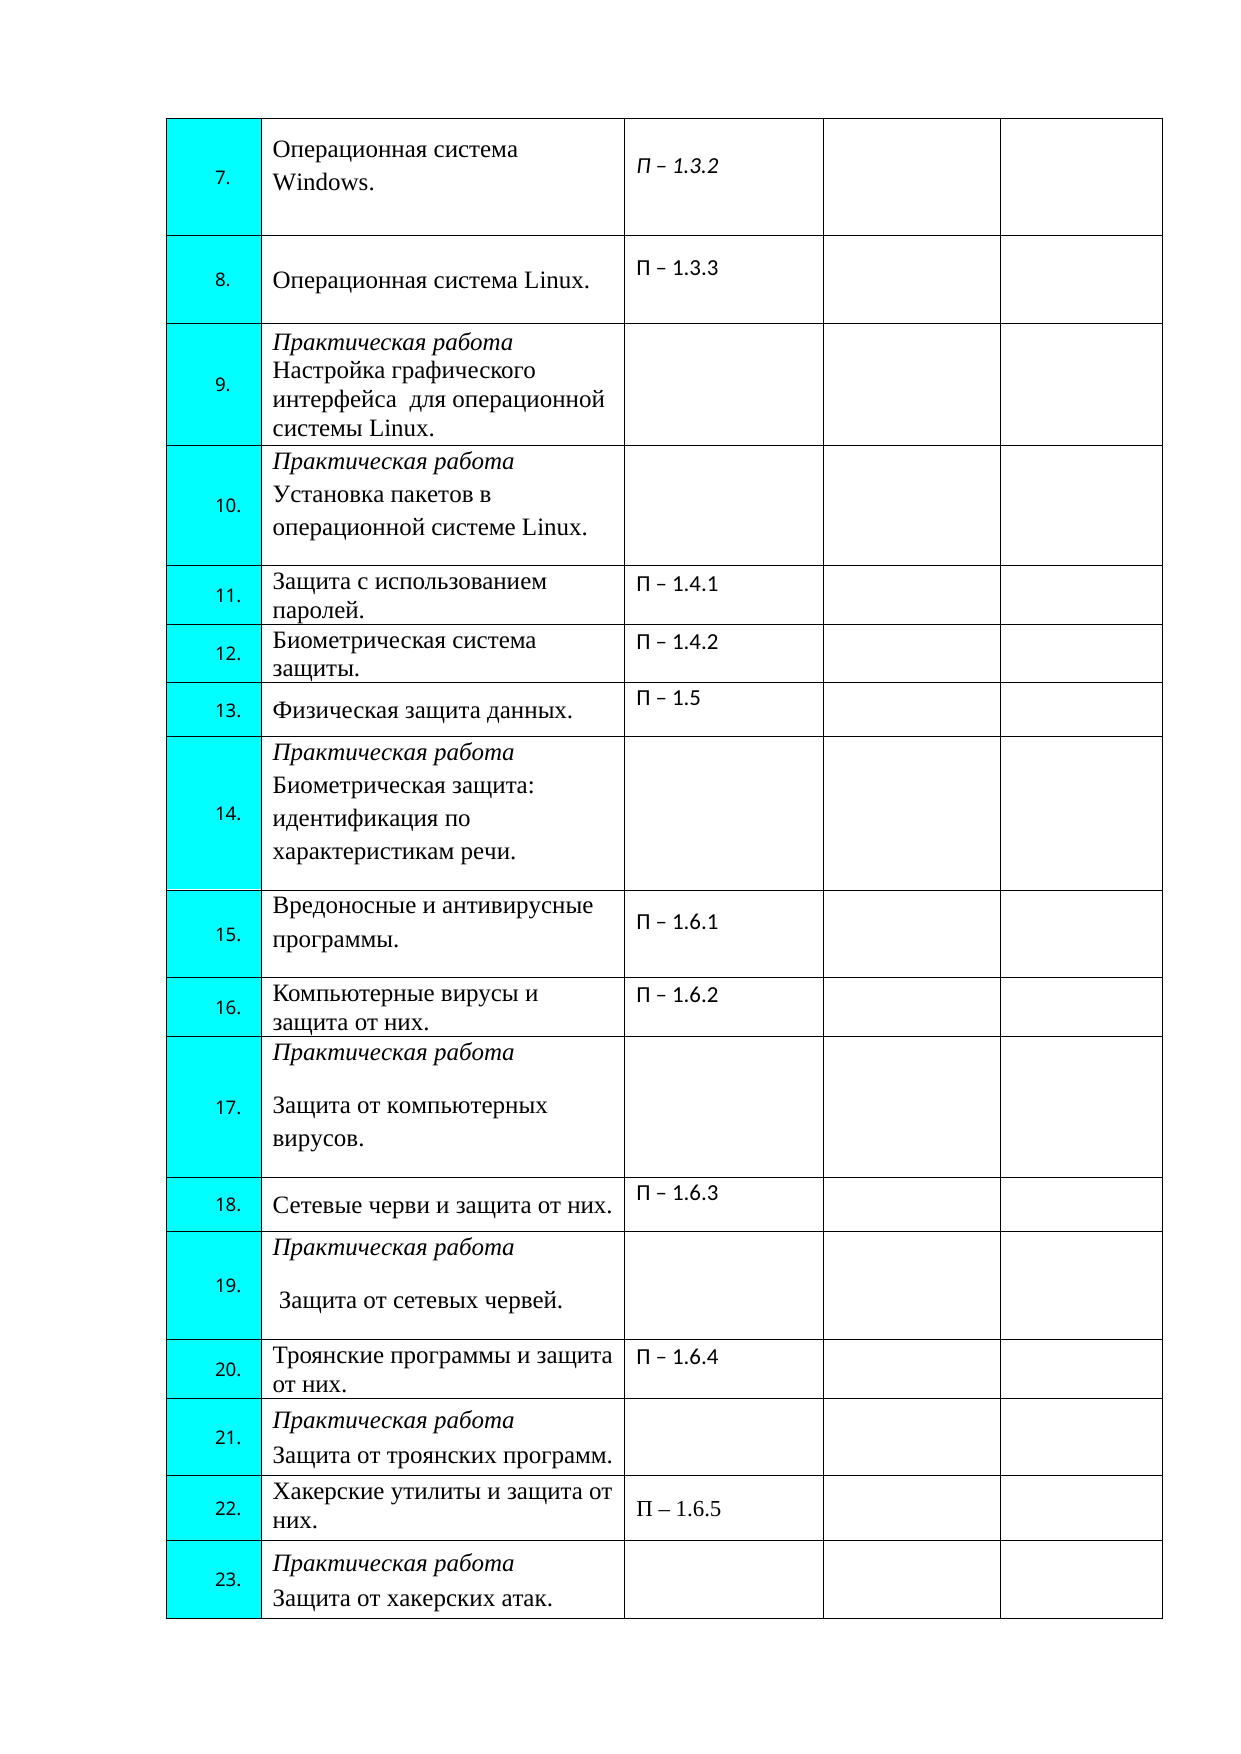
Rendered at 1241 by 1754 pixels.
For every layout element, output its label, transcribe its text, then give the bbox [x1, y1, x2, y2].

table_cell [1001, 978, 1162, 1036]
table_cell [824, 236, 1000, 323]
table_cell [167, 1476, 261, 1540]
table_cell [1001, 1232, 1162, 1339]
table_cell [167, 566, 261, 624]
table_cell [1001, 625, 1162, 682]
table_cell [824, 1399, 1000, 1475]
table_cell [167, 978, 261, 1036]
table_cell Сетевые черви и защита от них. [262, 1178, 624, 1231]
table_cell П – 1.6.2 [625, 978, 823, 1036]
table_cell [167, 1340, 261, 1398]
table_cell [167, 1541, 261, 1618]
table_cell П – 1.6.3 [625, 1178, 823, 1231]
table_cell П – 1.4.2 [625, 625, 823, 682]
table_cell [167, 1178, 261, 1231]
table_cell [824, 737, 1000, 889]
table_cell [167, 236, 261, 323]
table_cell Физическая защита данных. [262, 683, 624, 736]
table_cell [1001, 1178, 1162, 1231]
table_cell [824, 566, 1000, 624]
table_cell Практическая работа Защита от троянских программ. [262, 1399, 624, 1475]
table_cell [824, 324, 1000, 445]
table_cell Биометрическая система защиты. [262, 625, 624, 682]
table_cell [824, 446, 1000, 565]
table_cell [625, 1399, 823, 1475]
table_cell Практическая работа Защита от компьютерных вирусов. [262, 1037, 624, 1177]
table_cell [824, 1476, 1000, 1540]
table_cell [625, 324, 823, 445]
table_cell Практическая работа Защита от сетевых червей. [262, 1232, 624, 1339]
table_cell [1001, 236, 1162, 323]
table_cell [167, 1037, 261, 1177]
table_cell [1001, 1340, 1162, 1398]
table_cell [625, 1541, 823, 1618]
table_cell [1001, 737, 1162, 889]
table_cell [1001, 1399, 1162, 1475]
table_cell П – 1.3.2 [625, 119, 823, 235]
table_cell [1001, 1541, 1162, 1618]
table_cell Операционная система Linux. [262, 236, 624, 323]
table_cell [625, 737, 823, 889]
table_cell Троянские программы и защита от них. [262, 1340, 624, 1398]
table_cell П – 1.4.1 [625, 566, 823, 624]
table_cell [167, 119, 261, 235]
table_cell П – 1.6.4 [625, 1340, 823, 1398]
table_cell [625, 446, 823, 565]
table_cell [1001, 566, 1162, 624]
table_cell [625, 1232, 823, 1339]
table_cell Практическая работа Защита от хакерских атак. [262, 1541, 624, 1618]
table_cell П – 1.3.3 [625, 236, 823, 323]
table_cell [167, 446, 261, 565]
table_cell [824, 119, 1000, 235]
table_cell [824, 625, 1000, 682]
table_cell [167, 324, 261, 445]
table_cell [1001, 119, 1162, 235]
table_cell [167, 737, 261, 889]
table_cell [167, 891, 261, 977]
table_cell [625, 1037, 823, 1177]
table_cell Защита с использованием паролей. [262, 566, 624, 624]
table_cell [167, 625, 261, 682]
table_cell Компьютерные вирусы и защита от них. [262, 978, 624, 1036]
table_cell Вредоносные и антивирусные программы. [262, 891, 624, 977]
table_cell [824, 1178, 1000, 1231]
table_cell П – 1.6.5 [625, 1476, 823, 1540]
table_cell [1001, 1037, 1162, 1177]
table_cell [167, 1399, 261, 1475]
table_cell [824, 1037, 1000, 1177]
table_cell [824, 1541, 1000, 1618]
table_cell П – 1.5 [625, 683, 823, 736]
table_cell Практическая работа Установка пакетов в операционной системе Linux. [262, 446, 624, 565]
table_cell [824, 891, 1000, 977]
table_cell Операционная система Windows. [262, 119, 624, 235]
table_cell [1001, 1476, 1162, 1540]
table_cell [1001, 324, 1162, 445]
table_cell [1001, 446, 1162, 565]
table_cell [167, 683, 261, 736]
table_cell Хакерские утилиты и защита от них. [262, 1476, 624, 1540]
table_cell [824, 978, 1000, 1036]
table_cell Практическая работа Биометрическая защита: идентификация по характеристикам речи. [262, 737, 624, 889]
table_cell [1001, 683, 1162, 736]
table_cell [824, 683, 1000, 736]
table_cell П – 1.6.1 [625, 891, 823, 977]
table_cell [824, 1232, 1000, 1339]
table_cell [167, 1232, 261, 1339]
table_cell [1001, 891, 1162, 977]
table_cell [824, 1340, 1000, 1398]
table_cell Практическая работа Настройка графического интерфейса для операционной системы Linux. [262, 324, 624, 445]
